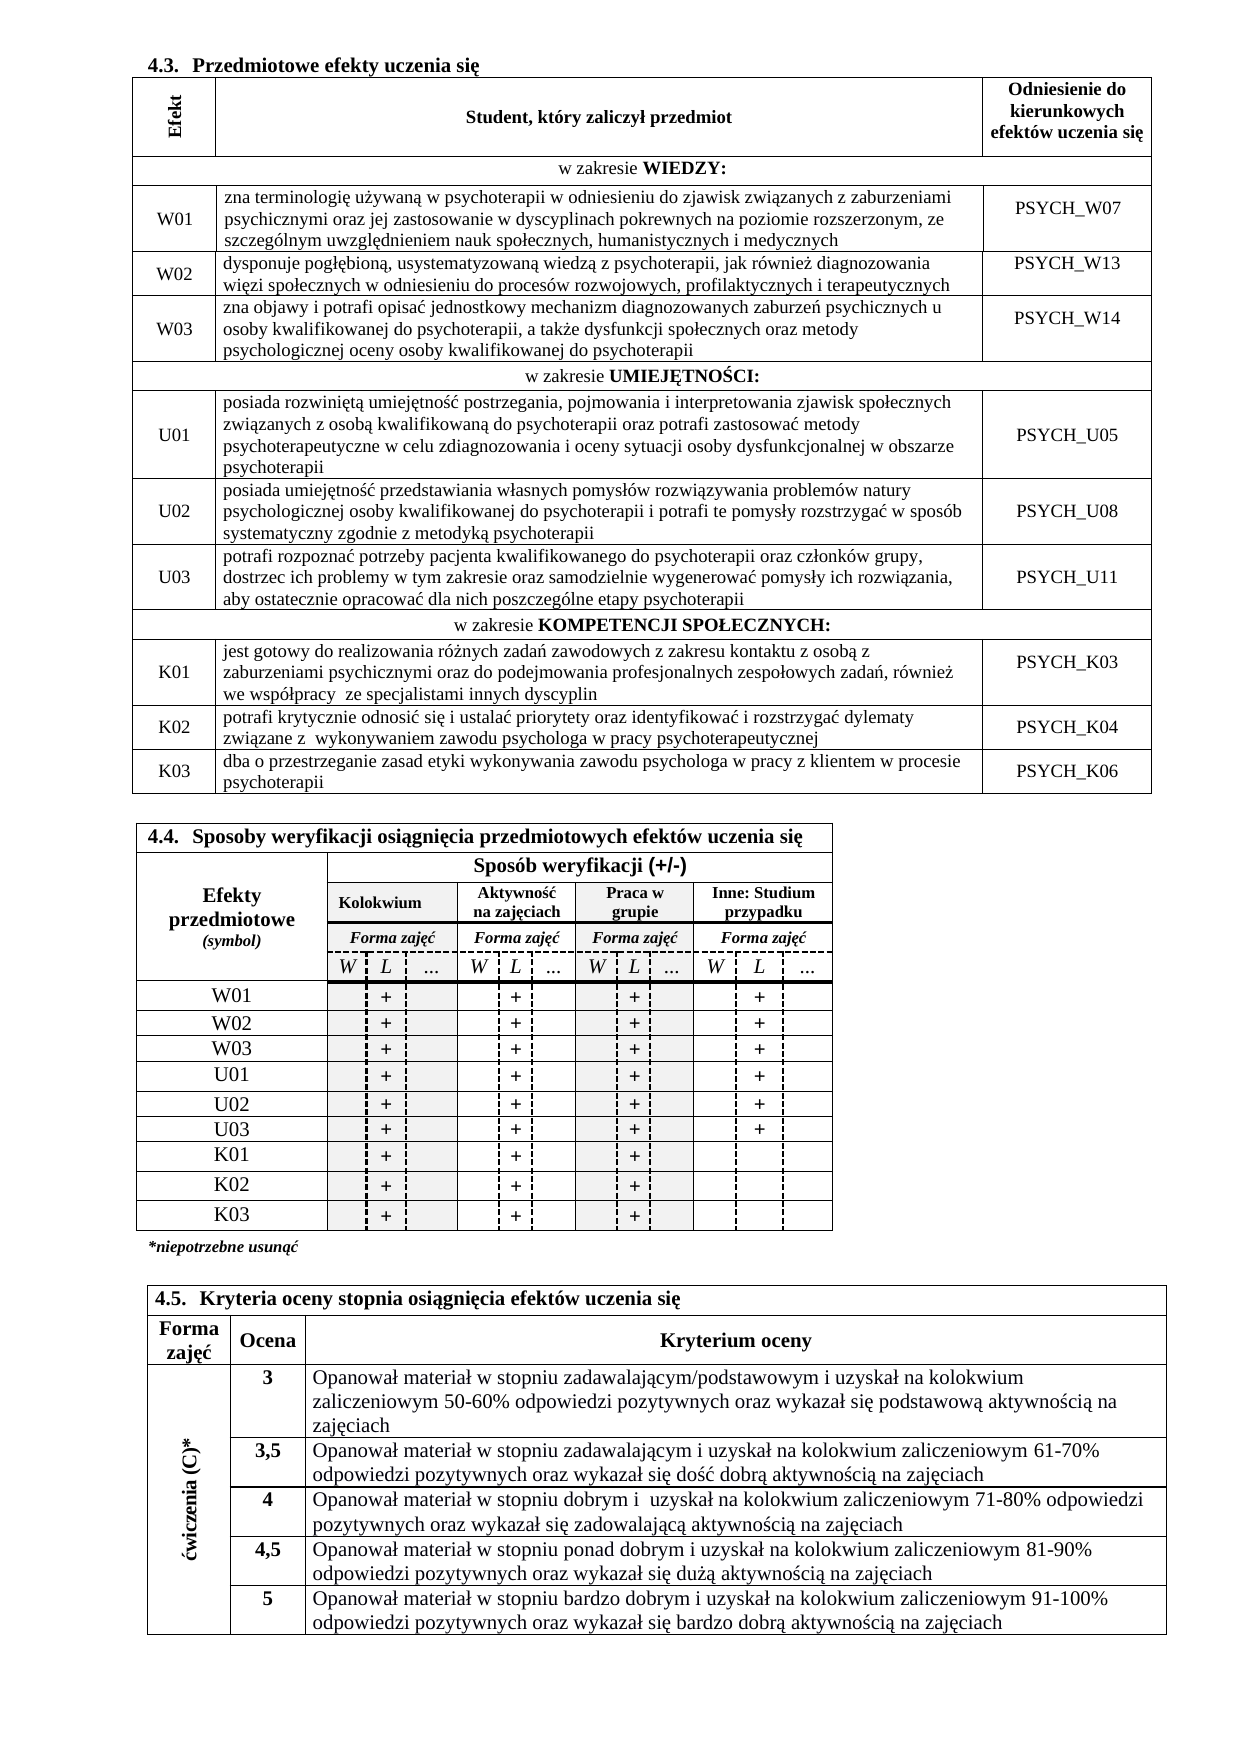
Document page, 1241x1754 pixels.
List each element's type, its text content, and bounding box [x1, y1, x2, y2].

table_cell [736, 1172, 783, 1200]
table_cell Forma zajęć [576, 924, 693, 951]
table_cell [532, 1201, 575, 1230]
table_cell K01 [137, 1142, 327, 1171]
table_cell + [736, 1092, 783, 1116]
table_cell Sposób weryfikacji (+/-) [328, 853, 832, 882]
table_cell [576, 1092, 617, 1116]
table_cell + [499, 1092, 532, 1116]
table_cell + [617, 1092, 650, 1116]
table_cell [328, 1142, 366, 1171]
table_cell [783, 1201, 832, 1230]
table_cell Opanował materiał w stopniu zadawalającym/podstawowym i uzyskał na kolokwium zaliczeniowym 50-60% odpowiedzi pozytywnych oraz wykazał się podstawową aktywnością na zajęciach [306, 1365, 1166, 1437]
table_cell [783, 1062, 832, 1091]
table_cell [532, 1062, 575, 1091]
table_cell [406, 1092, 457, 1116]
table_cell [736, 1201, 783, 1230]
table_cell 3 [231, 1365, 305, 1437]
table_cell [650, 1172, 693, 1200]
table_cell + [499, 1117, 532, 1141]
table_cell U03 [133, 545, 215, 609]
table_cell L [617, 951, 650, 980]
table_cell + [736, 1011, 783, 1035]
table_cell [576, 1036, 617, 1061]
table_cell dysponuje pogłębioną, usystematyzowaną wiedzą z psychoterapii, jak również diagnozowania więzi społecznych w odniesieniu do procesów rozwojowych, profilaktycznych i terapeutycznych [216, 252, 982, 295]
table_cell w zakresie KOMPETENCJI SPOŁECZNYCH: [133, 610, 1151, 639]
table_cell w zakresie UMIEJĘTNOŚCI: [133, 362, 1151, 390]
table_cell [783, 984, 832, 1010]
table_cell [576, 1062, 617, 1091]
table_cell + [736, 1036, 783, 1061]
table_cell jest gotowy do realizowania różnych zadań zawodowych z zakresu kontaktu z osobą z zaburzeniami psychicznymi oraz do podejmowania profesjonalnych zespołowych zadań, również we współpracy ze specjalistami innych dyscyplin [216, 640, 982, 704]
table_cell [458, 1117, 498, 1141]
table_cell Praca w grupie [576, 883, 693, 921]
table_cell [328, 984, 366, 1010]
table_header Odniesienie do kierunkowych efektów uczenia się [983, 78, 1151, 156]
table_cell + [617, 984, 650, 1010]
table_cell [783, 1117, 832, 1141]
table_cell [783, 1092, 832, 1116]
table_cell [328, 1011, 366, 1035]
table_cell + [366, 1142, 406, 1171]
table_cell 4,5 [231, 1537, 305, 1585]
table_cell zna terminologię używaną w psychoterapii w odniesieniu do zjawisk związanych z zaburzeniami psychicznymi oraz jej zastosowanie w dyscyplinach pokrewnych na poziomie rozszerzonym, ze szczególnym uwzględnieniem nauk społecznych, humanistycznych i medycznych [217, 186, 983, 251]
table_cell [532, 1036, 575, 1061]
table_cell + [366, 1117, 406, 1141]
table_cell + [499, 1011, 532, 1035]
table_cell W02 [137, 1011, 327, 1035]
table_cell [458, 1142, 498, 1171]
table_cell + [499, 1036, 532, 1061]
table_cell PSYCH_W07 [984, 186, 1151, 251]
table_cell ... [783, 951, 832, 980]
table_cell [532, 1092, 575, 1116]
table_cell + [366, 1092, 406, 1116]
table_cell [650, 1142, 693, 1171]
table_cell [406, 1201, 457, 1230]
table_cell [650, 1011, 693, 1035]
table_cell [694, 1172, 736, 1200]
table_cell ... [406, 951, 457, 980]
table_cell [576, 1117, 617, 1141]
table_cell [650, 1201, 693, 1230]
table_cell PSYCH_U05 [983, 391, 1151, 478]
table_cell [694, 1036, 736, 1061]
table_cell [532, 1011, 575, 1035]
table_cell Ocena [231, 1316, 305, 1364]
table_cell + [617, 1062, 650, 1091]
table_cell posiada umiejętność przedstawiania własnych pomysłów rozwiązywania problemów natury psychologicznej osoby kwalifikowanej do psychoterapii i potrafi te pomysły rozstrzygać w sposób systematyczny zgodnie z metodyką psychoterapii [216, 479, 982, 543]
table_cell [328, 1201, 366, 1230]
table_cell [736, 1142, 783, 1171]
table_cell W01 [137, 981, 327, 1010]
table_cell ... [532, 951, 575, 980]
table_cell Forma zajęć [694, 924, 832, 951]
table_cell K03 [133, 750, 215, 793]
table_cell U02 [133, 479, 215, 543]
table_cell ... [650, 951, 693, 980]
table_cell ćwiczenia (C)* [148, 1365, 230, 1634]
text *niepotrzebne usunąć [148, 1237, 1185, 1256]
table_cell + [366, 1201, 406, 1230]
table_cell w zakresie WIEDZY: [133, 157, 1151, 185]
table_cell Forma zajęć [328, 924, 457, 951]
table_cell PSYCH_K03 [983, 640, 1151, 704]
table_cell [576, 1142, 617, 1171]
table_header Kryteria oceny stopnia osiągnięcia efektów uczenia się [148, 1286, 1166, 1315]
table_cell + [617, 1011, 650, 1035]
table_cell U01 [137, 1062, 327, 1091]
table_cell Aktywność na zajęciach [458, 883, 575, 921]
table_cell [576, 1201, 617, 1230]
table_cell U01 [133, 391, 215, 478]
table_cell + [366, 1172, 406, 1200]
table_cell PSYCH_U11 [983, 545, 1151, 609]
table_cell + [499, 1142, 532, 1171]
table_cell [406, 1036, 457, 1061]
table_cell Forma zajęć [148, 1316, 230, 1364]
table_cell [406, 1011, 457, 1035]
table_cell [576, 984, 617, 1010]
table_cell + [617, 1036, 650, 1061]
table_header Student, który zaliczył przedmiot [216, 78, 982, 156]
table_cell Forma zajęć [458, 924, 575, 951]
table_cell PSYCH_W13 [983, 252, 1151, 295]
table_cell [328, 1117, 366, 1141]
table_cell + [617, 1142, 650, 1171]
table_cell W02 [133, 252, 215, 295]
table_cell Opanował materiał w stopniu dobrym i uzyskał na kolokwium zaliczeniowym 71-80% odpowiedzi pozytywnych oraz wykazał się zadowalającą aktywnością na zajęciach [306, 1488, 1166, 1536]
table_cell W [328, 951, 366, 980]
table_cell 3,5 [231, 1438, 305, 1486]
table_cell Kolokwium [328, 883, 457, 921]
table_cell PSYCH_U08 [983, 479, 1151, 543]
table_cell posiada rozwiniętą umiejętność postrzegania, pojmowania i interpretowania zjawisk społecznych związanych z osobą kwalifikowaną do psychoterapii oraz potrafi zastosować metody psychoterapeutyczne w celu zdiagnozowania i oceny sytuacji osoby dysfunkcjonalnej w obszarze psychoterapii [216, 391, 982, 478]
table_cell + [499, 1062, 532, 1091]
table_cell W [694, 951, 736, 980]
table_cell [783, 1142, 832, 1171]
table_cell [783, 1172, 832, 1200]
table_cell + [366, 1062, 406, 1091]
table_cell + [736, 984, 783, 1010]
table_cell Opanował materiał w stopniu bardzo dobrym i uzyskał na kolokwium zaliczeniowym 91-100% odpowiedzi pozytywnych oraz wykazał się bardzo dobrą aktywnością na zajęciach [306, 1586, 1166, 1634]
table_cell L [499, 951, 532, 980]
table_cell [576, 1011, 617, 1035]
table_cell [458, 1062, 498, 1091]
table_cell K02 [133, 706, 215, 749]
table_cell [328, 1036, 366, 1061]
table_cell L [736, 951, 783, 980]
table_cell + [617, 1117, 650, 1141]
table_cell [532, 1117, 575, 1141]
table_cell [694, 1142, 736, 1171]
table_cell Opanował materiał w stopniu zadawalającym i uzyskał na kolokwium zaliczeniowym 61-70% odpowiedzi pozytywnych oraz wykazał się dość dobrą aktywnością na zajęciach [306, 1438, 1166, 1486]
table_cell [783, 1011, 832, 1035]
table_cell [458, 1201, 498, 1230]
table_cell + [499, 1201, 532, 1230]
table_cell [406, 1117, 457, 1141]
table_cell [406, 1172, 457, 1200]
table_cell [650, 1117, 693, 1141]
table_cell [694, 1117, 736, 1141]
table_cell PSYCH_K06 [983, 750, 1151, 793]
table_cell [650, 1062, 693, 1091]
table_cell [694, 1092, 736, 1116]
table_cell PSYCH_K04 [983, 706, 1151, 749]
table_cell W03 [137, 1036, 327, 1061]
table_cell dba o przestrzeganie zasad etyki wykonywania zawodu psychologa w pracy z klientem w procesie psychoterapii [216, 750, 982, 793]
table_cell [458, 984, 498, 1010]
table_cell U02 [137, 1092, 327, 1116]
table_cell + [366, 984, 406, 1010]
table_cell + [736, 1117, 783, 1141]
table_cell [532, 984, 575, 1010]
table_cell [650, 1092, 693, 1116]
table_cell [328, 1172, 366, 1200]
table_cell + [617, 1201, 650, 1230]
table_cell [458, 1011, 498, 1035]
table_cell [694, 984, 736, 1010]
table_cell potrafi krytycznie odnosić się i ustalać priorytety oraz identyfikować i rozstrzygać dylematy związane z wykonywaniem zawodu psychologa w pracy psychoterapeutycznej [216, 706, 982, 749]
table_cell + [366, 1036, 406, 1061]
table_cell 5 [231, 1586, 305, 1634]
table_cell [694, 1201, 736, 1230]
table_cell [406, 984, 457, 1010]
table_cell K01 [133, 640, 215, 704]
table_cell potrafi rozpoznać potrzeby pacjenta kwalifikowanego do psychoterapii oraz członków grupy, dostrzec ich problemy w tym zakresie oraz samodzielnie wygenerować pomysły ich rozwiązania, aby ostatecznie opracować dla nich poszczególne etapy psychoterapii [216, 545, 982, 609]
table_cell U03 [137, 1117, 327, 1141]
table_cell [576, 1172, 617, 1200]
table_header Efekt [133, 78, 215, 156]
table_cell [694, 1011, 736, 1035]
table_cell K02 [137, 1172, 327, 1200]
list Przedmiotowe efekty uczenia się [148, 53, 1187, 77]
table_cell [650, 1036, 693, 1061]
table_cell W01 [133, 186, 216, 251]
table_header Sposoby weryfikacji osiągnięcia przedmiotowych efektów uczenia się [137, 824, 832, 852]
table_cell [328, 1092, 366, 1116]
table_cell zna objawy i potrafi opisać jednostkowy mechanizm diagnozowanych zaburzeń psychicznych u osoby kwalifikowanej do psychoterapii, a także dysfunkcji społecznych oraz metody psychologicznej oceny osoby kwalifikowanej do psychoterapii [216, 296, 982, 361]
table_cell Opanował materiał w stopniu ponad dobrym i uzyskał na kolokwium zaliczeniowym 81-90% odpowiedzi pozytywnych oraz wykazał się dużą aktywnością na zajęciach [306, 1537, 1166, 1585]
table_cell [783, 1036, 832, 1061]
table_cell L [366, 951, 406, 980]
table_cell W03 [133, 296, 215, 361]
table_cell [694, 1062, 736, 1091]
table_cell + [499, 984, 532, 1010]
table_cell PSYCH_W14 [983, 296, 1151, 361]
table_cell Kryterium oceny [306, 1316, 1166, 1364]
table_cell W [576, 951, 617, 980]
table_cell + [617, 1172, 650, 1200]
table_cell + [366, 1011, 406, 1035]
table_cell [532, 1172, 575, 1200]
table_cell W [458, 951, 498, 980]
table_cell + [499, 1172, 532, 1200]
table_cell [406, 1142, 457, 1171]
table_cell + [736, 1062, 783, 1091]
table_cell Inne: Studium przypadku [694, 883, 832, 921]
table_cell Efekty przedmiotowe (symbol) [137, 853, 327, 980]
table_cell [458, 1172, 498, 1200]
table_cell [650, 984, 693, 1010]
table_cell 4 [231, 1488, 305, 1536]
table_cell [328, 1062, 366, 1091]
table_cell [458, 1092, 498, 1116]
table_cell [458, 1036, 498, 1061]
table_cell K03 [137, 1201, 327, 1230]
table_cell [406, 1062, 457, 1091]
table_cell [532, 1142, 575, 1171]
